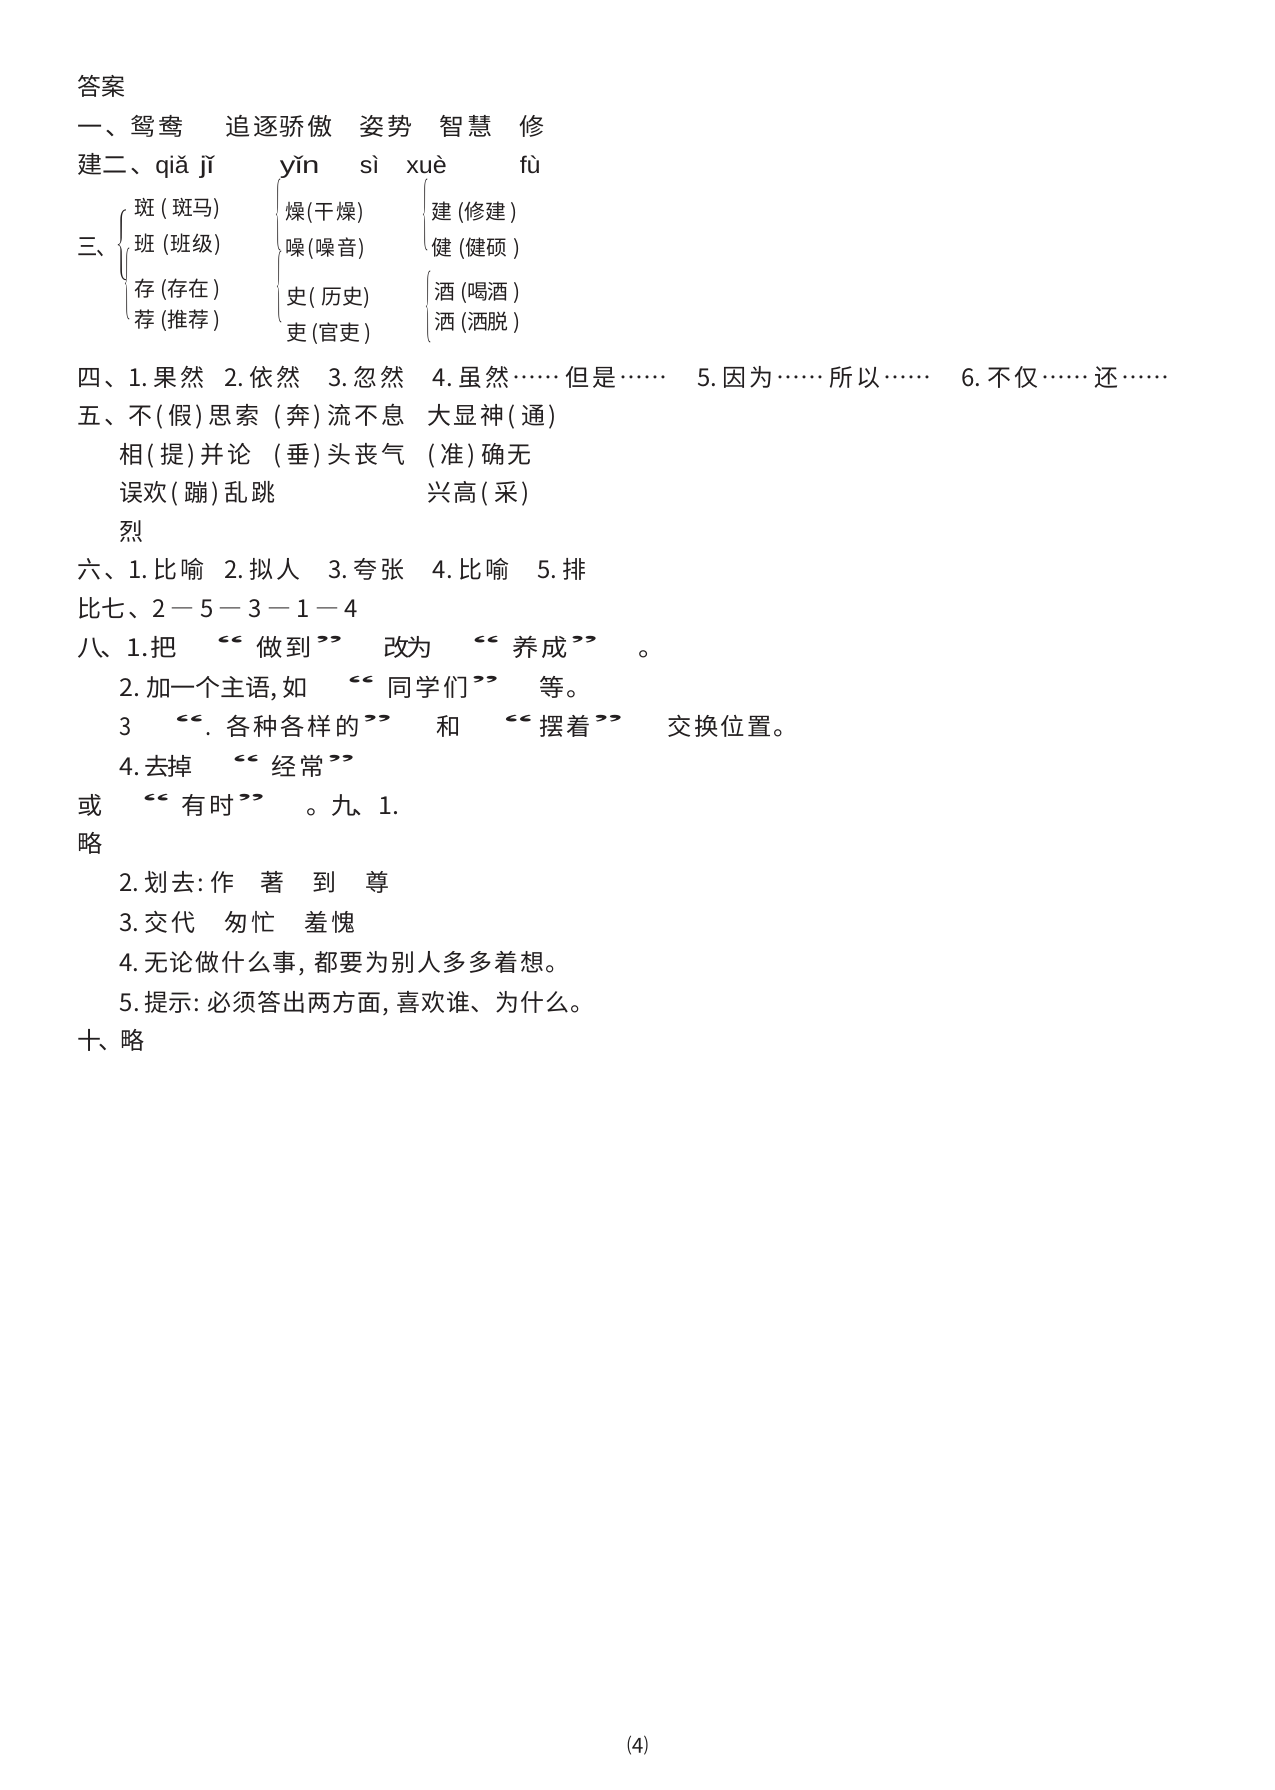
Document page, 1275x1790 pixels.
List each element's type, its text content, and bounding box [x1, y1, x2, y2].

text 史( 历史) [287, 276, 374, 312]
text 班 (班级) [134, 223, 226, 259]
text 洒 (洒脱 ) [434, 306, 525, 336]
text 八、1. 把“ 做到”改为“ 养成”。 [77, 628, 1210, 663]
text 燥(干燥) [285, 190, 374, 226]
list 交代 匆忙 羞愧 [119, 903, 1210, 938]
text 吏 (官吏 ) [287, 312, 374, 348]
text 四、1. 果然 2. 依然 3. 忽然 4. 虽然…… 但是…… 5. 因为…… 所以…… 6. 不仅…… 还…… 五、不( 假) 思索 ( 奔) 流不息 大显神( 通) [77, 358, 1170, 431]
text 健 (健硕 ) [431, 226, 525, 262]
text 3“. 各种各样的”和“ 摆着”交换位置。 [119, 708, 1210, 743]
text 六、1. 比喻 2. 拟人 3. 夸张 4. 比喻 5. 排比七、2 — 5 — 3 — 1 — 4 [77, 551, 613, 624]
text 相( 提) 并论 ( 垂) 头丧气 ( 准) 确无误欢( 蹦) 乱跳 兴高( 采) 烈 [119, 436, 552, 547]
text 酒 (喝酒 ) [434, 275, 525, 306]
text 4. 去掉“ 经常”或“ 有时”。九、1. 略 [77, 748, 421, 859]
list 提示: 必须答出两方面, 喜欢谁、为什么。十、略 [77, 983, 613, 1056]
list 无论做什么事, 都要为别人多多着想。 [119, 943, 1210, 978]
text 答案 [77, 67, 1210, 102]
text 荐 (推荐 ) [134, 303, 226, 333]
text 一、鸳鸯 追逐 骄傲 姿势 智慧 修建二、qiǎ jǐ yǐn sì xuè fù [77, 107, 571, 180]
text 2. 加一个主语, 如“ 同学们”等。 [119, 668, 1210, 703]
text 斑 ( 斑马) [134, 187, 226, 223]
text 噪(噪音) [285, 226, 374, 262]
list 划去: 作 著 到 尊 [119, 863, 1210, 898]
text 存 (存在 ) [134, 273, 226, 303]
text 建 (修建 ) [431, 190, 525, 226]
